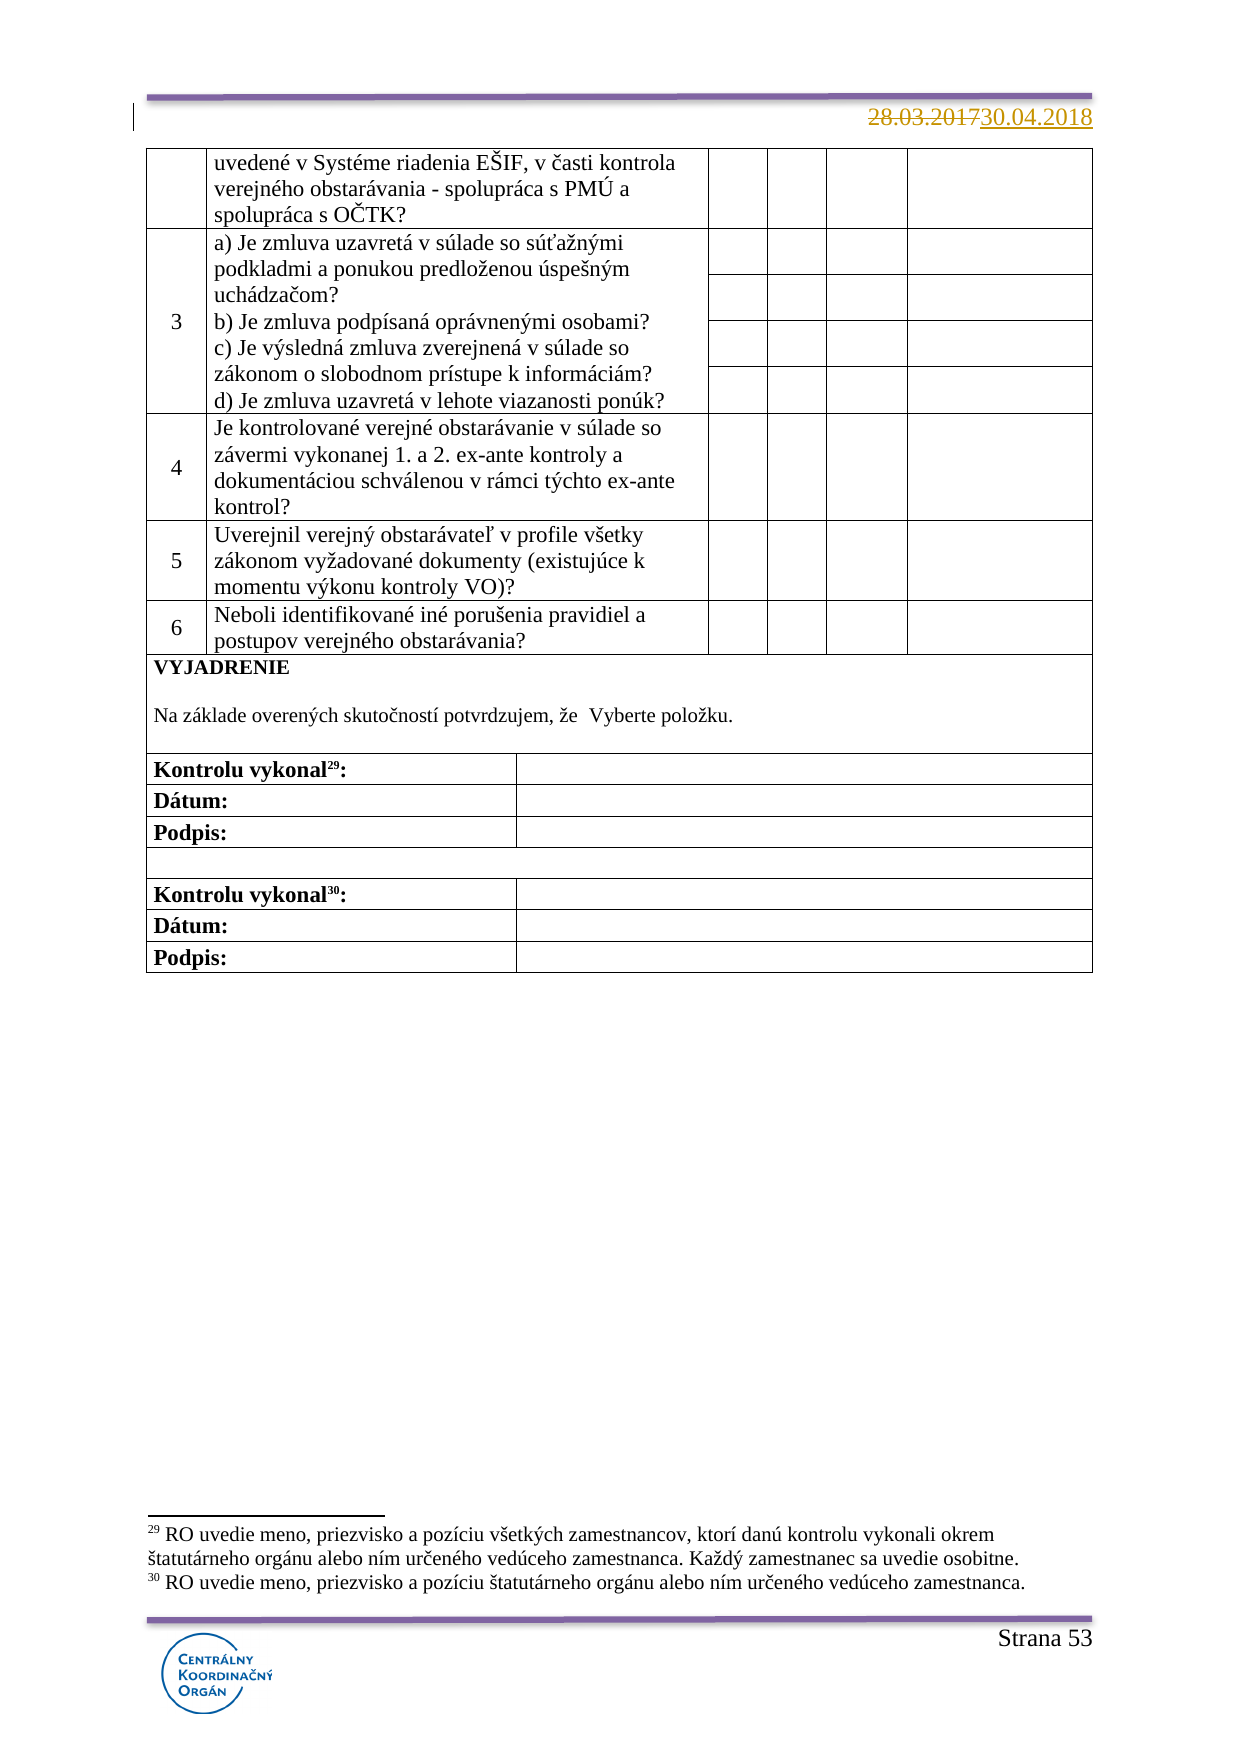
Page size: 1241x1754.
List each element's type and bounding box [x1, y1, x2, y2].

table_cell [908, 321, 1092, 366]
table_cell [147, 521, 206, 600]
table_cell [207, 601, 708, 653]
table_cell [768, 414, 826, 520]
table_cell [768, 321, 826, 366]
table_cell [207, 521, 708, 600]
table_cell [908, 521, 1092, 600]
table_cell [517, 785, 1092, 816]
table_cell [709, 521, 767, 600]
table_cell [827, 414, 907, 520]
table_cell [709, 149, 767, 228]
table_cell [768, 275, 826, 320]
picture [159, 1631, 272, 1713]
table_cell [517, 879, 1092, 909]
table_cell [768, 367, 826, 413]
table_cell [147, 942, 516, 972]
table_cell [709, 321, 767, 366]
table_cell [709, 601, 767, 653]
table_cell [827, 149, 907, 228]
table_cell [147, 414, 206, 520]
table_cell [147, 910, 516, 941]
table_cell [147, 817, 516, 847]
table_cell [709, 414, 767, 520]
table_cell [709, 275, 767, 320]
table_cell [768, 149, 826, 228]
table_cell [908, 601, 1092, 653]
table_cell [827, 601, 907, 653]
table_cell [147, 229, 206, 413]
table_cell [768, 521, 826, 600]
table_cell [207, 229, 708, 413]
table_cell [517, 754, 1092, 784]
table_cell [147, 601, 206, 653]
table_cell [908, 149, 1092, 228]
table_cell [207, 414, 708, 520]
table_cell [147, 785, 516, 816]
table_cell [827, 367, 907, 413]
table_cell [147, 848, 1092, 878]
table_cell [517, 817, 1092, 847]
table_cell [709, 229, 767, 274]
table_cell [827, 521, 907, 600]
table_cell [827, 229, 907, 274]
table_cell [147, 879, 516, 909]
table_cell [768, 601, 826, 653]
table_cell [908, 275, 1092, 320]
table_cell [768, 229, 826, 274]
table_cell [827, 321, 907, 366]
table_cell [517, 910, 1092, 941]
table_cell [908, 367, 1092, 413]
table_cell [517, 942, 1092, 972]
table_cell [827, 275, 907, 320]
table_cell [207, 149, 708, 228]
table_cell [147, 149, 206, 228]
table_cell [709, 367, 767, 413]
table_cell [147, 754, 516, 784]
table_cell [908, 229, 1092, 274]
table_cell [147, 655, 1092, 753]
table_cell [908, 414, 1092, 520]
